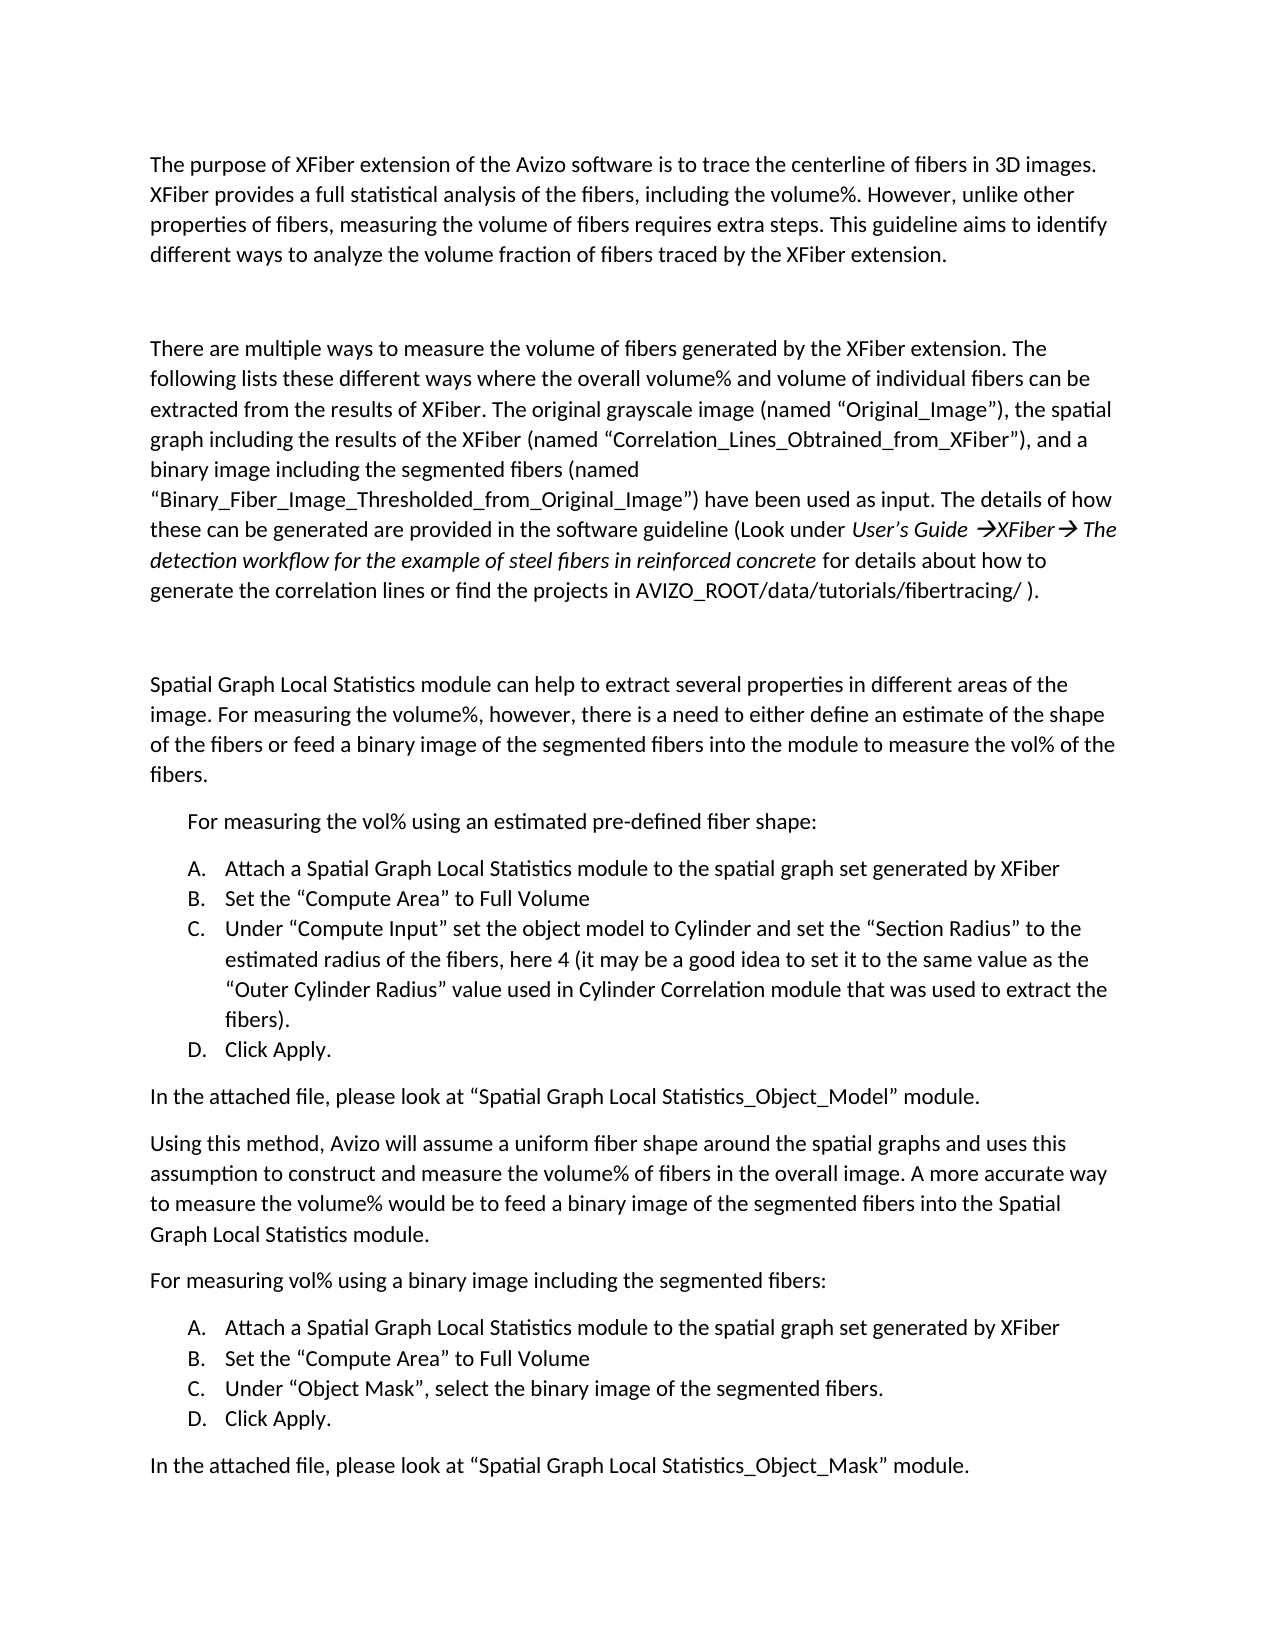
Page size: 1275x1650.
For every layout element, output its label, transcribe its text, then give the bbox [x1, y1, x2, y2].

text For measuring the vol% using an estimated pre-defined fiber shape: [187, 807, 1125, 835]
list Set the “Compute Area” to Full Volume [187, 1344, 1125, 1372]
list Under “Compute Input” set the object model to Cylinder and set the “Section Radius” to the estimated radius of the fibers, here 4 (it may be a good idea to set it to the same value as the “Outer Cylinder Radius” value used in Cylinder Correlation module that was used to extract the fibers). [187, 914, 1125, 1033]
text The purpose of XFiber extension of the Avizo software is to trace the centerline of fibers in 3D images. XFiber provides a full statistical analysis of the fibers, including the volume%. However, unlike other properties of fibers, measuring the volume of fibers requires extra steps. This guideline aims to identify different ways to analyze the volume fraction of fibers traced by the XFiber extension. [150, 150, 1125, 269]
text There are multiple ways to measure the volume of fibers generated by the XFiber extension. The following lists these different ways where the overall volume% and volume of individual fibers can be extracted from the results of XFiber. The original grayscale image (named “Original_Image”), the spatial graph including the results of the XFiber (named “Correlation_Lines_Obtrained_from_XFiber”), and a binary image including the segmented fibers (named “Binary_Fiber_Image_Thresholded_from_Original_Image”) have been used as input. The details of how these can be generated are provided in the software guideline (Look under User’s Guide XFiber The detection workflow for the example of steel fibers in reinforced concrete for details about how to generate the correlation lines or find the projects in AVIZO_ROOT/data/tutorials/fibertracing/ ). [150, 334, 1125, 604]
list Under “Object Mask”, select the binary image of the segmented fibers. [187, 1374, 1125, 1402]
list Click Apply. [187, 1404, 1125, 1432]
text Spatial Graph Local Statistics module can help to extract several properties in different areas of the image. For measuring the volume%, however, there is a need to either define an estimate of the shape of the fibers or feed a binary image of the segmented fibers into the module to measure the vol% of the fibers. [150, 670, 1125, 788]
list Attach a Spatial Graph Local Statistics module to the spatial graph set generated by XFiber [187, 854, 1125, 882]
text In the attached file, please look at “Spatial Graph Local Statistics_Object_Model” module. [150, 1082, 1125, 1110]
list Click Apply. [187, 1035, 1125, 1063]
text In the attached file, please look at “Spatial Graph Local Statistics_Object_Mask” module. [150, 1451, 1125, 1479]
text Using this method, Avizo will assume a uniform fiber shape around the spatial graphs and uses this assumption to construct and measure the volume% of fibers in the overall image. A more accurate way to measure the volume% would be to feed a binary image of the segmented fibers into the Spatial Graph Local Statistics module. [150, 1129, 1125, 1248]
text For measuring vol% using a binary image including the segmented fibers: [150, 1267, 1125, 1295]
list Set the “Compute Area” to Full Volume [187, 884, 1125, 912]
list Attach a Spatial Graph Local Statistics module to the spatial graph set generated by XFiber [187, 1313, 1125, 1342]
